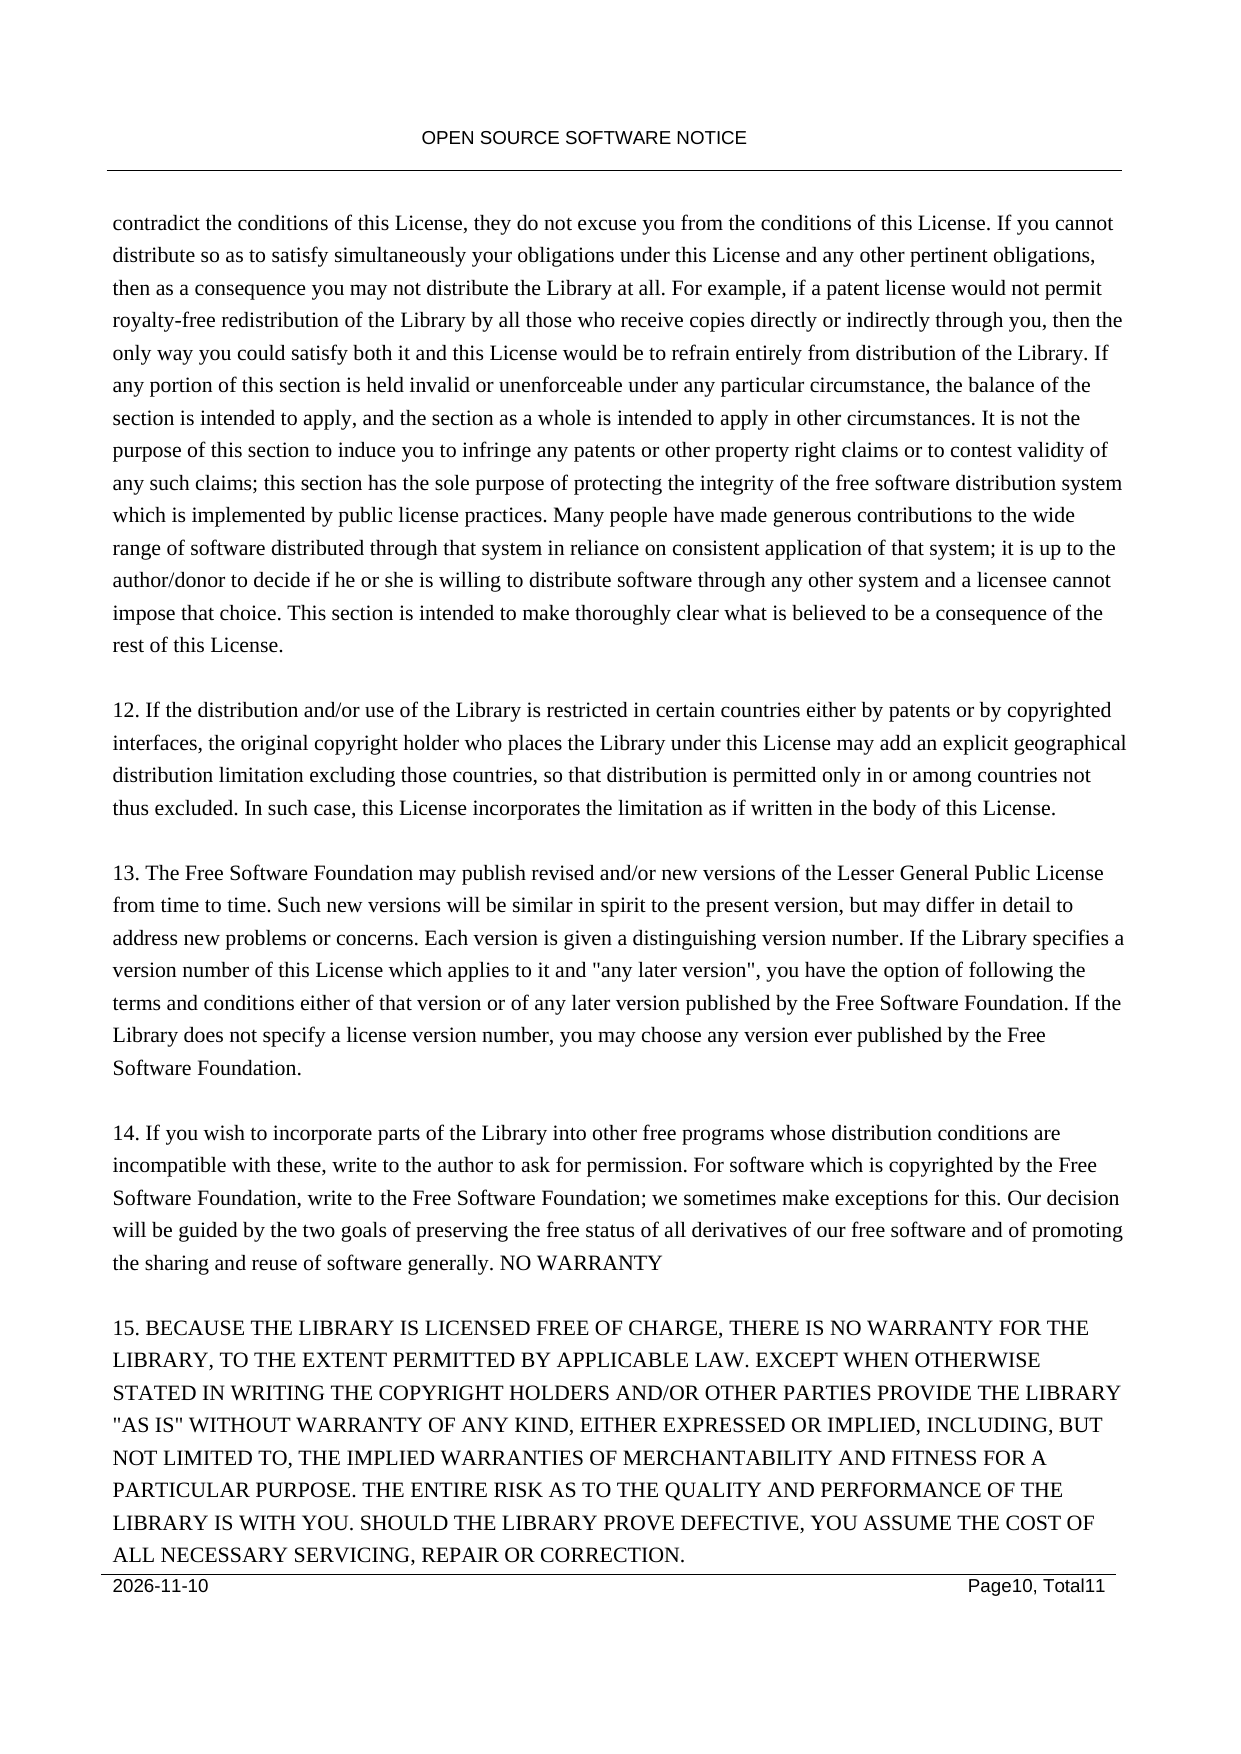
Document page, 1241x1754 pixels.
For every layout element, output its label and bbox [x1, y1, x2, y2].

text [112, 206, 1128, 1571]
